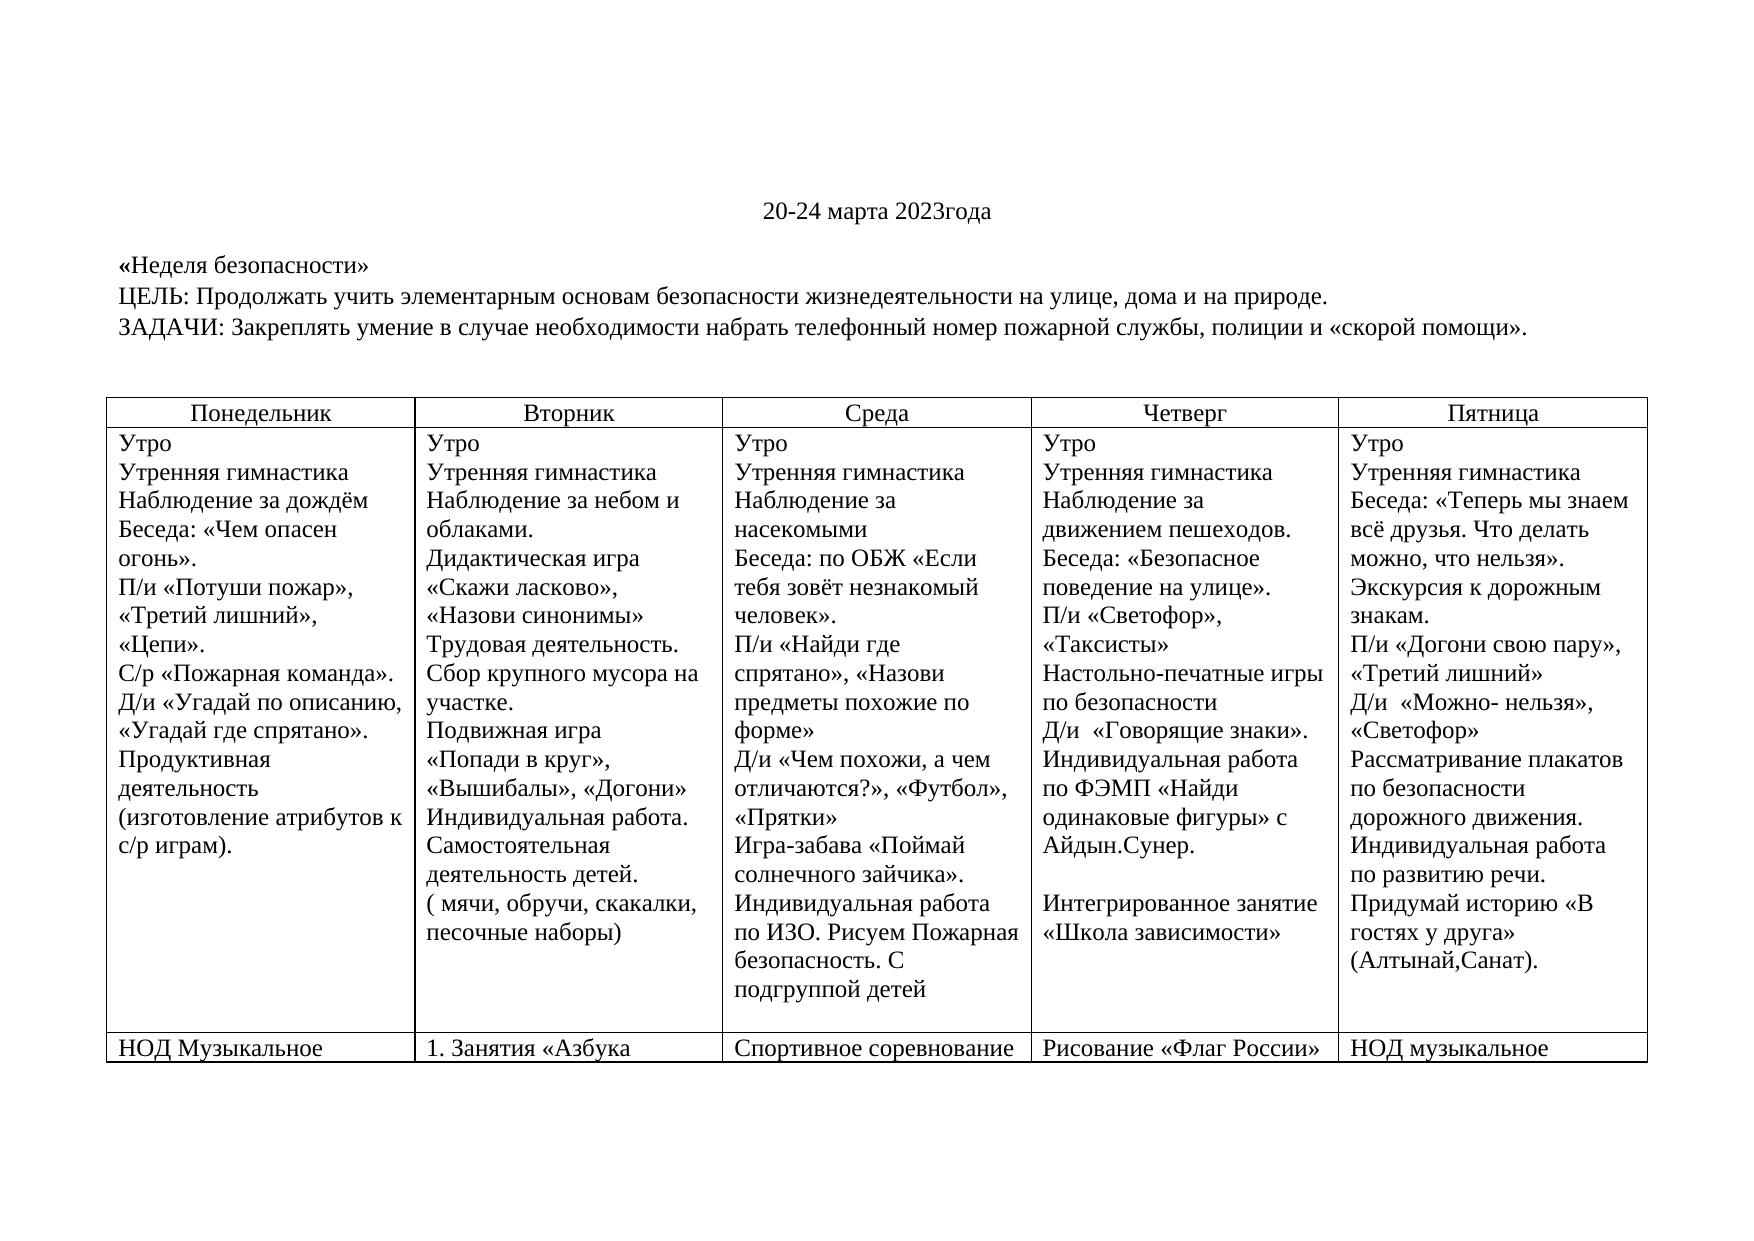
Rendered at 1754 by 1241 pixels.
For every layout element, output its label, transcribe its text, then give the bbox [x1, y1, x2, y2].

table_cell Утро Утренняя гимнастика Наблюдение за небом и облаками. Дидактическая игра «Скажи ласково», «Назови синонимы» Трудовая деятельность. Сбор крупного мусора на участке. Подвижная игра «Попади в круг», «Вышибалы», «Догони» Индивидуальная работа. Самостоятельная деятельность детей. ( мячи, обручи, скакалки, песочные наборы) [416, 428, 722, 1032]
table_header Пятница [1339, 398, 1647, 427]
text 20-24 марта 2023года [118, 196, 1636, 225]
table_cell Утро Утренняя гимнастика Наблюдение за движением пешеходов. Беседа: «Безопасное поведение на улице». П/и «Светофор», «Таксисты» Настольно-печатные игры по безопасности Д/и «Говорящие знаки». Индивидуальная работа по ФЭМП «Найди одинаковые фигуры» с Айдын.Сунер. Интегрированное занятие «Школа зависимости» [1032, 428, 1338, 1032]
table_header Четверг [1032, 398, 1338, 427]
table_cell Утро Утренняя гимнастика Наблюдение за насекомыми Беседа: по ОБЖ «Если тебя зовёт незнакомый человек». П/и «Найди где спрятано», «Назови предметы похожие по форме» Д/и «Чем похожи, а чем отличаются?», «Футбол», «Прятки» Игра-забава «Поймай солнечного зайчика». Индивидуальная работа по ИЗО. Рисуем Пожарная безопасность. С подгруппой детей [723, 428, 1031, 1032]
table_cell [723, 1033, 1031, 1061]
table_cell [1032, 1033, 1338, 1061]
table_header Среда [723, 398, 1031, 427]
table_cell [107, 1033, 414, 1061]
text ЗАДАЧИ: Закреплять умение в случае необходимости набрать телефонный номер пожарной службы, полиции и «скорой помощи». [118, 312, 1636, 341]
table_cell Утро Утренняя гимнастика Беседа: «Теперь мы знаем всё друзья. Что делать можно, что нельзя». Экскурсия к дорожным знакам. П/и «Догони свою пару», «Третий лишний» Д/и «Можно- нельзя», «Светофор» Рассматривание плакатов по безопасности дорожного движения. Индивидуальная работа по развитию речи. Придумай историю «В гостях у друга» (Алтынай,Санат). [1339, 428, 1647, 1032]
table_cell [1339, 1033, 1647, 1061]
text ЦЕЛЬ: Продолжать учить элементарным основам безопасности жизнедеятельности на улице, дома и на природе. [118, 281, 1636, 310]
table_header Понедельник [107, 398, 414, 427]
table_cell Утро Утренняя гимнастика Наблюдение за дождём Беседа: «Чем опасен огонь». П/и «Потуши пожар», «Третий лишний», «Цепи». С/р «Пожарная команда». Д/и «Угадай по описанию, «Угадай где спрятано». Продуктивная деятельность (изготовление атрибутов к с/р играм). [107, 428, 414, 1032]
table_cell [416, 1033, 722, 1061]
table_header Вторник [416, 398, 722, 427]
text «Неделя безопасности» [118, 250, 1636, 279]
